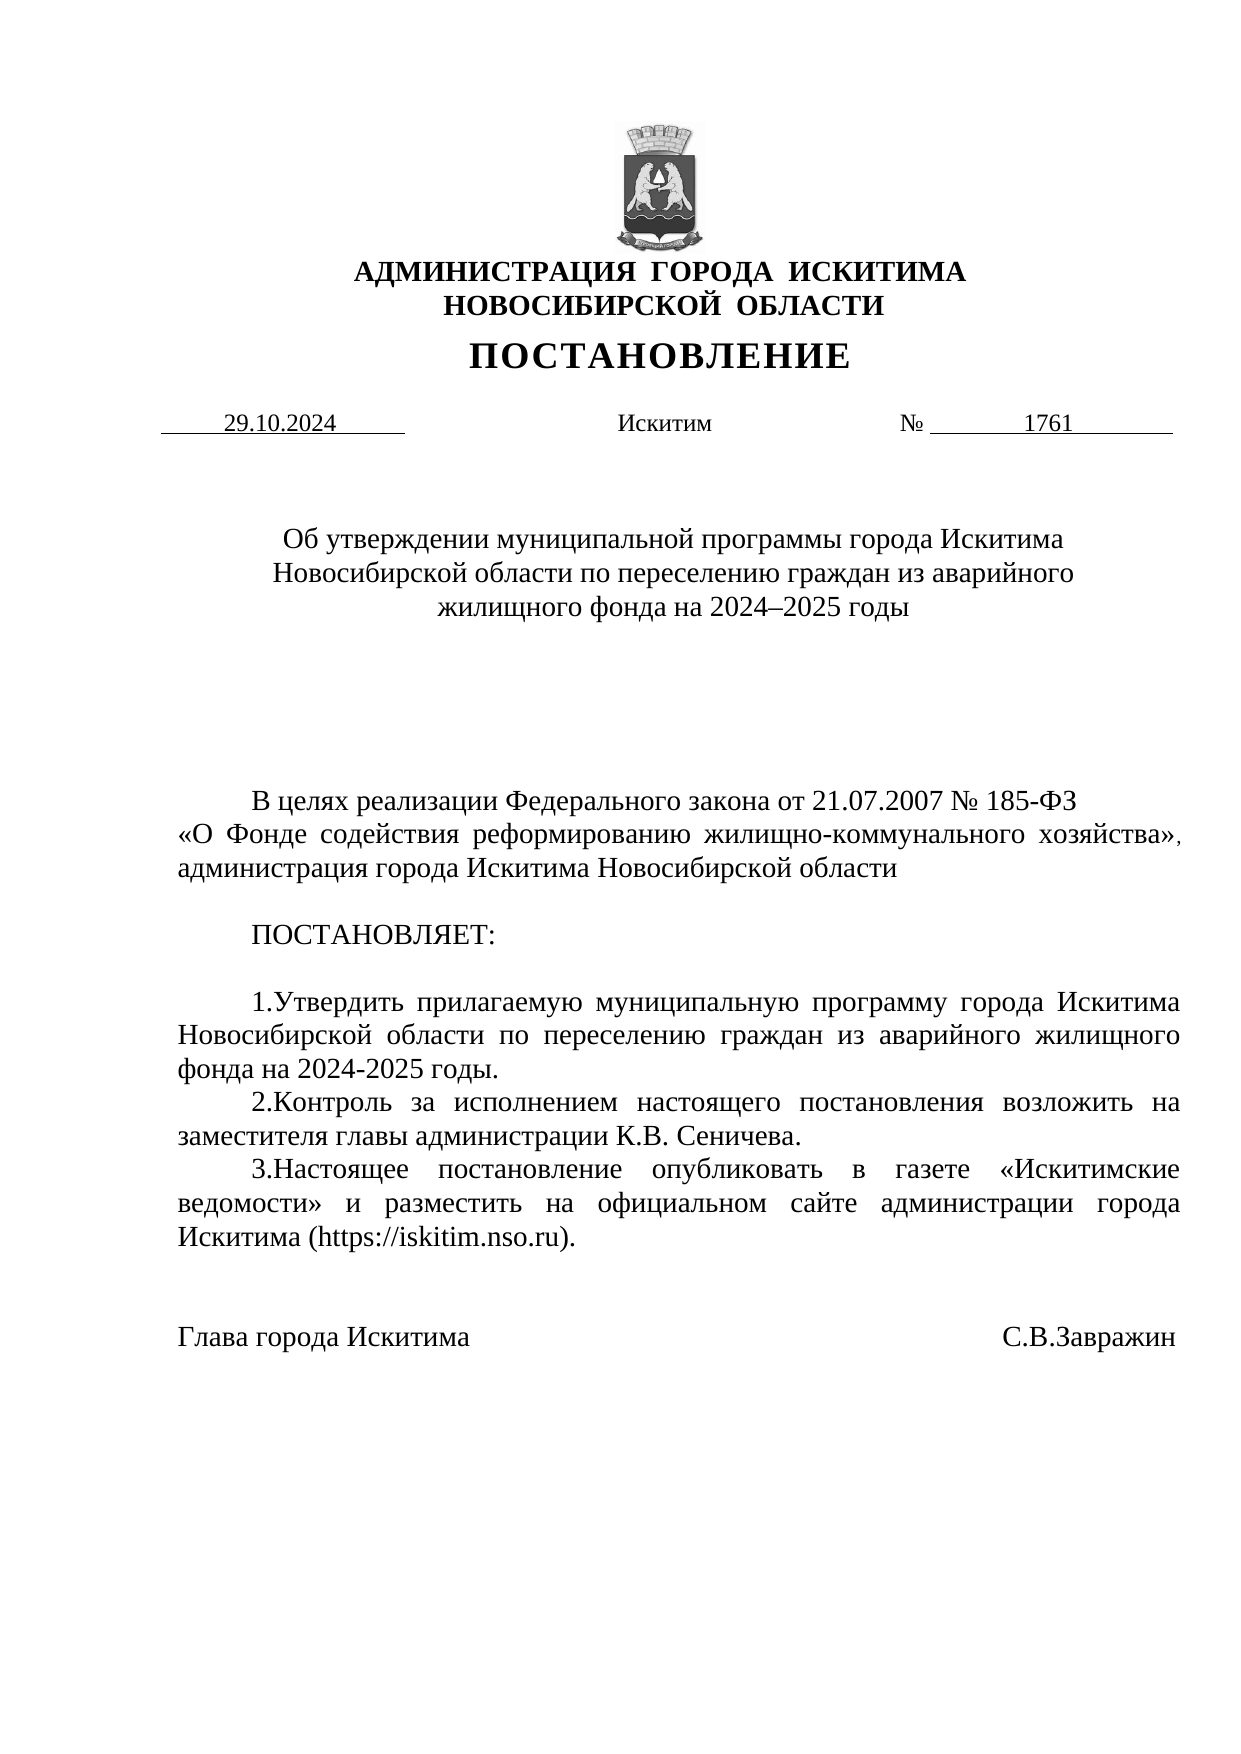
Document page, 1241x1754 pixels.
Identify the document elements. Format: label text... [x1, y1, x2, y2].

text 2.Контроль за исполнением настоящего постановления возложить на заместителя главы администрации К.В. Сеничева. [177, 1084, 1181, 1152]
text «О Фонде содействия реформированию жилищно-коммунального хозяйства», администрация города Искитима Новосибирской области [177, 816, 1181, 883]
text В целях реализации Федерального закона от 21.07.2007 № 185-ФЗ [177, 118, 1181, 816]
text Глава города Искитима С.В.Завражин [177, 1319, 1181, 1353]
text 3.Настоящее постановление опубликовать в газете «Искитимские ведомости» и разместить на официальном сайте администрации города Искитима (https://iskitim.nso.ru). [177, 1152, 1181, 1252]
text ПОСТАНОВЛЯЕТ: [177, 917, 1181, 950]
picture [614, 121, 706, 254]
text 1.Утвердить прилагаемую муниципальную программу города Искитима Новосибирской области по переселению граждан из аварийного жилищного фонда на 2024-2025 годы. [177, 984, 1181, 1084]
